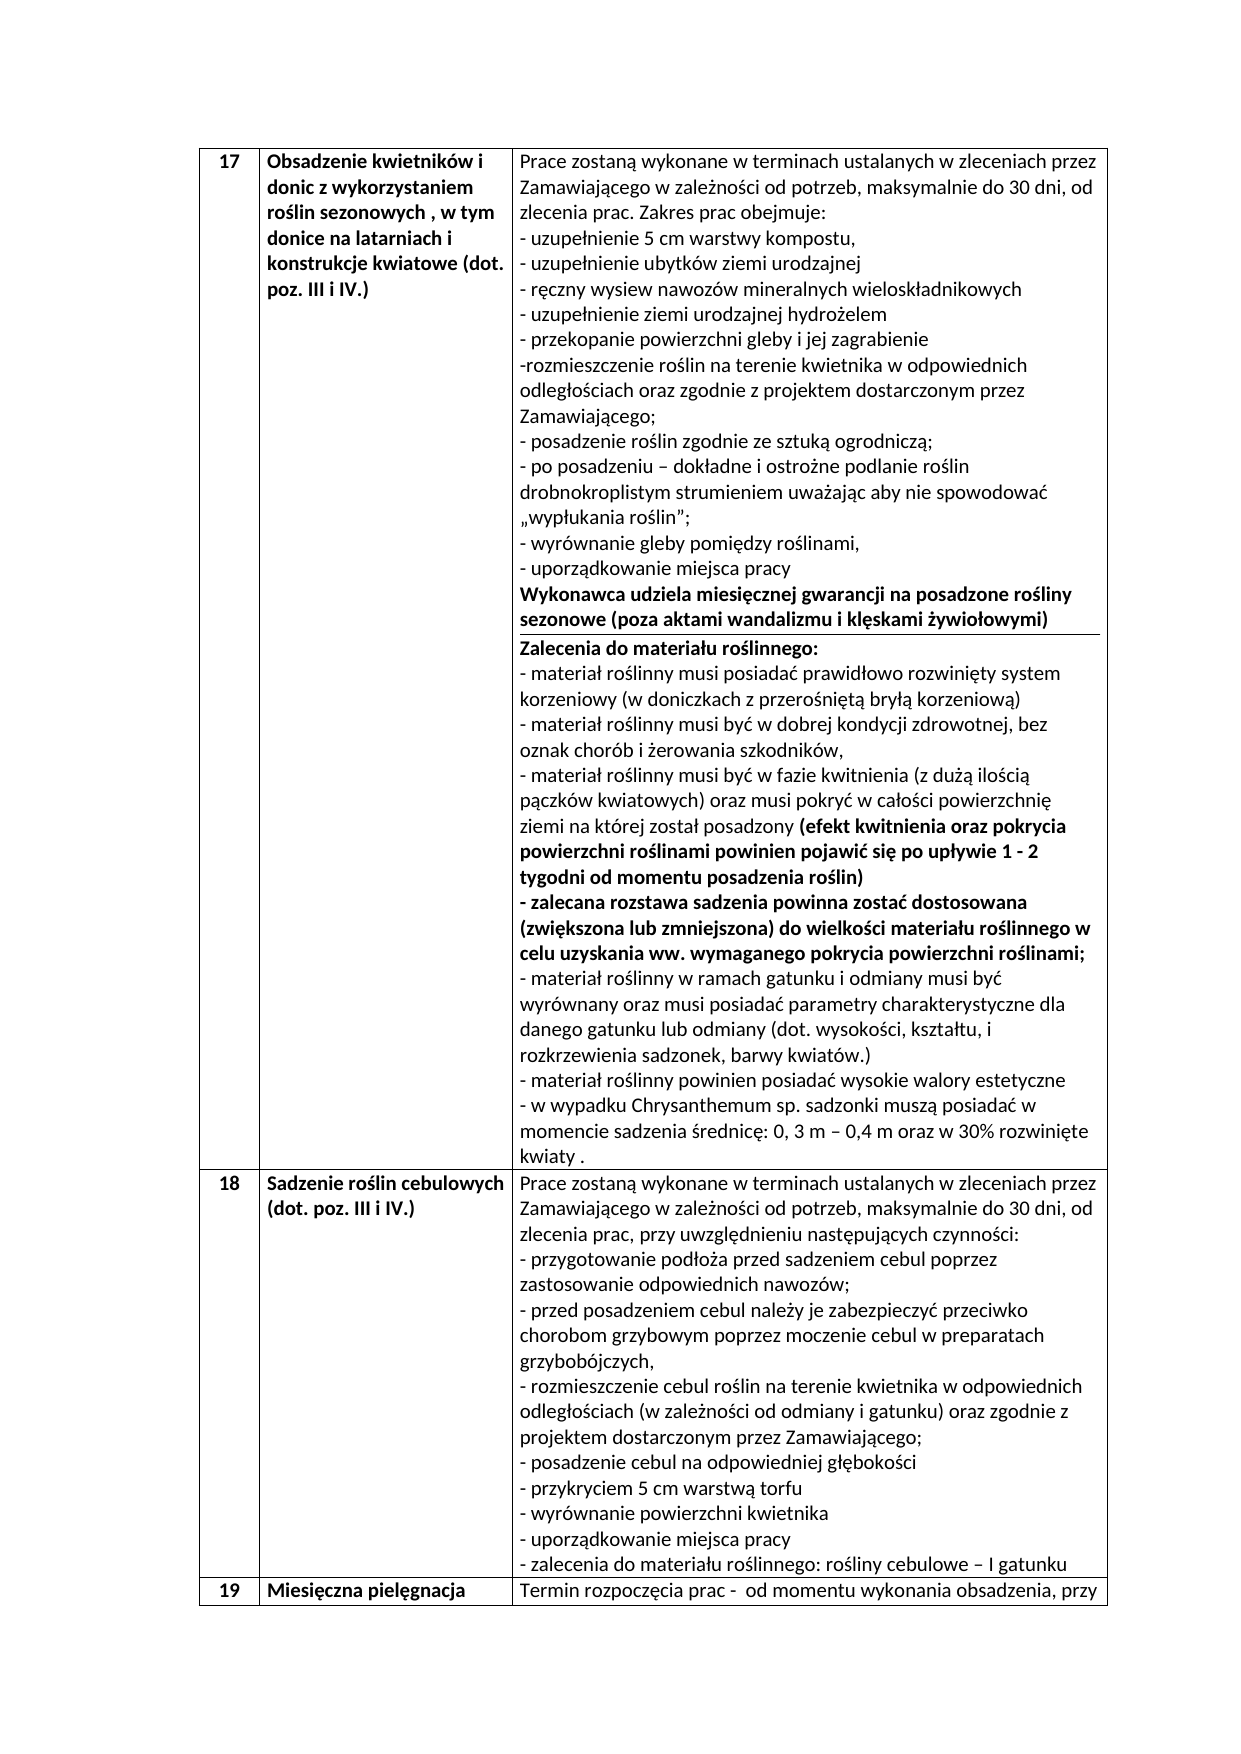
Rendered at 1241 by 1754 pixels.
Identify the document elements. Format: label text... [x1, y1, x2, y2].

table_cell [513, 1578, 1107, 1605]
table_cell Prace zostaną wykonane w terminach ustalanych w zleceniach przez Zamawiającego w zależności od potrzeb, maksymalnie do 30 dni, od zlecenia prac. Zakres prac obejmuje: - uzupełnienie 5 cm warstwy kompostu, - uzupełnienie ubytków ziemi urodzajnej - ręczny wysiew nawozów mineralnych wieloskładnikowych - uzupełnienie ziemi urodzajnej hydrożelem - przekopanie powierzchni gleby i jej zagrabienie -rozmieszczenie roślin na terenie kwietnika w odpowiednich odległościach oraz zgodnie z projektem dostarczonym przez Zamawiającego; - posadzenie roślin zgodnie ze sztuką ogrodniczą; - po posadzeniu – dokładne i ostrożne podlanie roślin drobnokroplistym strumieniem uważając aby nie spowodować „wypłukania roślin”; - wyrównanie gleby pomiędzy roślinami, - uporządkowanie miejsca pracy Wykonawca udziela miesięcznej gwarancji na posadzone rośliny sezonowe (poza aktami wandalizmu i klęskami żywiołowymi) Zalecenia do materiału roślinnego: - materiał roślinny musi posiadać prawidłowo rozwinięty system korzeniowy (w doniczkach z przerośniętą bryłą korzeniową) - materiał roślinny musi być w dobrej kondycji zdrowotnej, bez oznak chorób i żerowania szkodników, - materiał roślinny musi być w fazie kwitnienia (z dużą ilością pączków kwiatowych) oraz musi pokryć w całości powierzchnię ziemi na której został posadzony (efekt kwitnienia oraz pokrycia powierzchni roślinami powinien pojawić się po upływie 1 - 2 tygodni od momentu posadzenia roślin) - zalecana rozstawa sadzenia powinna zostać dostosowana (zwiększona lub zmniejszona) do wielkości materiału roślinnego w celu uzyskania ww. wymaganego pokrycia powierzchni roślinami; - materiał roślinny w ramach gatunku i odmiany musi być wyrównany oraz musi posiadać parametry charakterystyczne dla danego gatunku lub odmiany (dot. wysokości, kształtu, i rozkrzewienia sadzonek, barwy kwiatów.) - materiał roślinny powinien posiadać wysokie walory estetyczne - w wypadku Chrysanthemum sp. sadzonki muszą posiadać w momencie sadzenia średnicę: 0, 3 m – 0,4 m oraz w 30% rozwinięte kwiaty . [513, 149, 1107, 1169]
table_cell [260, 1578, 512, 1605]
table_cell 19 [200, 1578, 259, 1605]
table_cell Obsadzenie kwietników i donic z wykorzystaniem roślin sezonowych , w tym donice na latarniach i konstrukcje kwiatowe (dot. poz. III i IV.) [260, 149, 512, 1169]
table_cell Sadzenie roślin cebulowych (dot. poz. III i IV.) [260, 1170, 512, 1577]
table_cell 18 [200, 1170, 259, 1577]
table_cell 17 [200, 149, 259, 1169]
table_cell Prace zostaną wykonane w terminach ustalanych w zleceniach przez Zamawiającego w zależności od potrzeb, maksymalnie do 30 dni, od zlecenia prac, przy uwzględnieniu następujących czynności: - przygotowanie podłoża przed sadzeniem cebul poprzez zastosowanie odpowiednich nawozów; - przed posadzeniem cebul należy je zabezpieczyć przeciwko chorobom grzybowym poprzez moczenie cebul w preparatach grzybobójczych, - rozmieszczenie cebul roślin na terenie kwietnika w odpowiednich odległościach (w zależności od odmiany i gatunku) oraz zgodnie z projektem dostarczonym przez Zamawiającego; - posadzenie cebul na odpowiedniej głębokości - przykryciem 5 cm warstwą torfu - wyrównanie powierzchni kwietnika - uporządkowanie miejsca pracy - zalecenia do materiału roślinnego: rośliny cebulowe – I gatunku [513, 1170, 1107, 1577]
